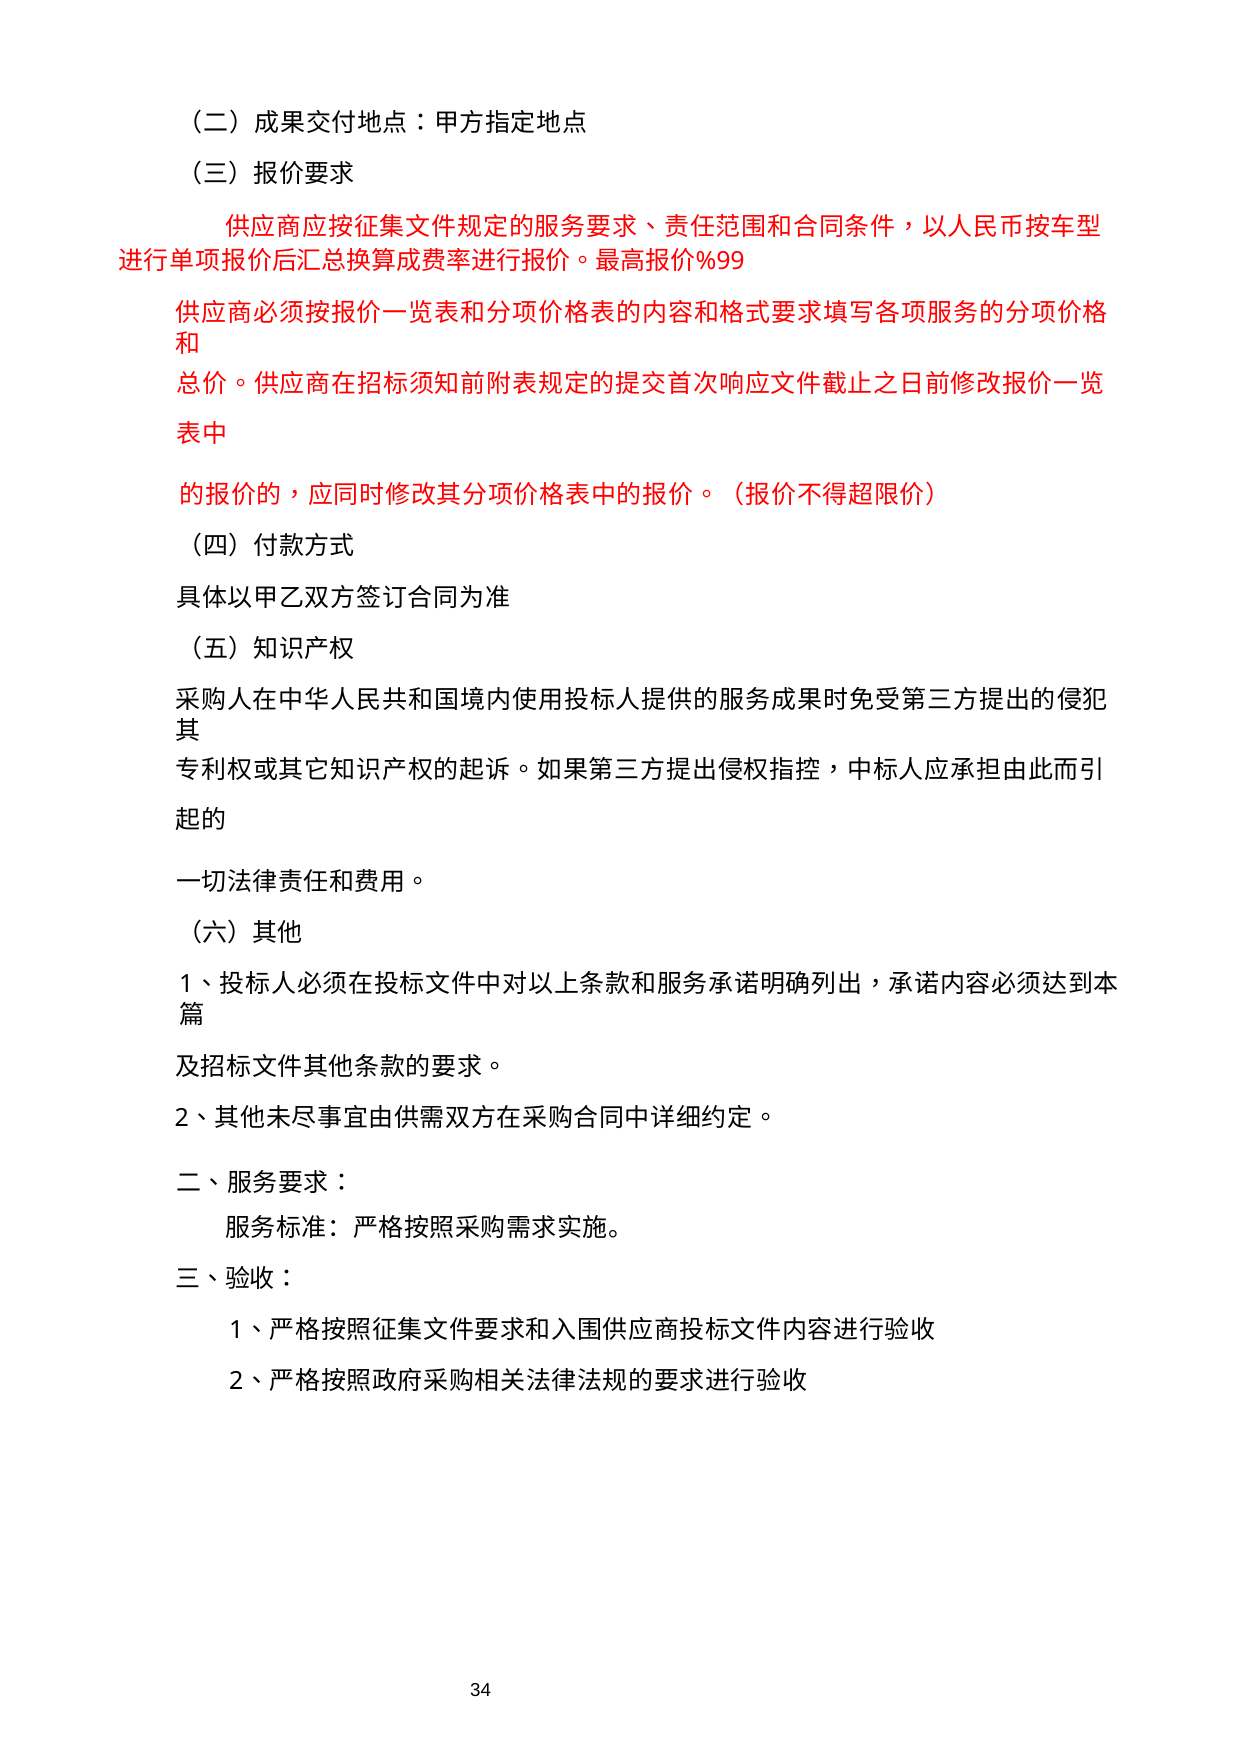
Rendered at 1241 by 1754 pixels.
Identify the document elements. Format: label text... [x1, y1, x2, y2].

text 总价。供应商在招标须知前附表规定的提交首次响应文件截止之日前修改报价一览表中 [176, 377, 1122, 478]
text （五）知识产权 [178, 632, 1122, 663]
text 及招标文件其他条款的要求。 [175, 1050, 1122, 1082]
text 供应商应按征集文件规定的服务要求、责任范围和合同条件，以人民币按车型进行单项报价后汇总换算成费率进行报价。最高报价%99 [118, 208, 1122, 277]
text 供应商必须按报价一览表和分项价格表的内容和格式要求填写各项服务的分项价格和 [175, 296, 1122, 360]
text （三）报价要求 [178, 157, 1122, 189]
text （六）其他 [178, 916, 1122, 948]
text 服务标准：严格按照采购需求实施。 [225, 1209, 1122, 1243]
text 的报价的，应同时修改其分项价格表中的报价。（报价不得超限价） [179, 478, 1122, 510]
text 专利权或其它知识产权的起诉。如果第三方提出侵权指控，中标人应承担由此而引起的 [175, 764, 1122, 864]
text （二）成果交付地点：甲方指定地点 [178, 106, 1122, 138]
text 一切法律责任和费用。 [176, 864, 1122, 896]
text 采购人在中华人民共和国境内使用投标人提供的服务成果时免受第三方提出的侵犯其 [175, 682, 1122, 747]
text 具体以甲乙双方签订合同为准 [176, 580, 1122, 612]
text 三、验收： [175, 1262, 1122, 1293]
text 1、投标人必须在投标文件中对以上条款和服务承诺明确列出，承诺内容必须达到本篇 [179, 967, 1122, 1031]
text 二、服务要求： [176, 1166, 1122, 1197]
text 2、其他未尽事宜由供需双方在采购合同中详细约定。 [174, 1101, 1122, 1133]
text 2、严格按照政府采购相关法律法规的要求进行验收 [229, 1364, 1122, 1396]
text 1、严格按照征集文件要求和入围供应商投标文件内容进行验收 [229, 1312, 1122, 1346]
text （四）付款方式 [178, 529, 1122, 561]
